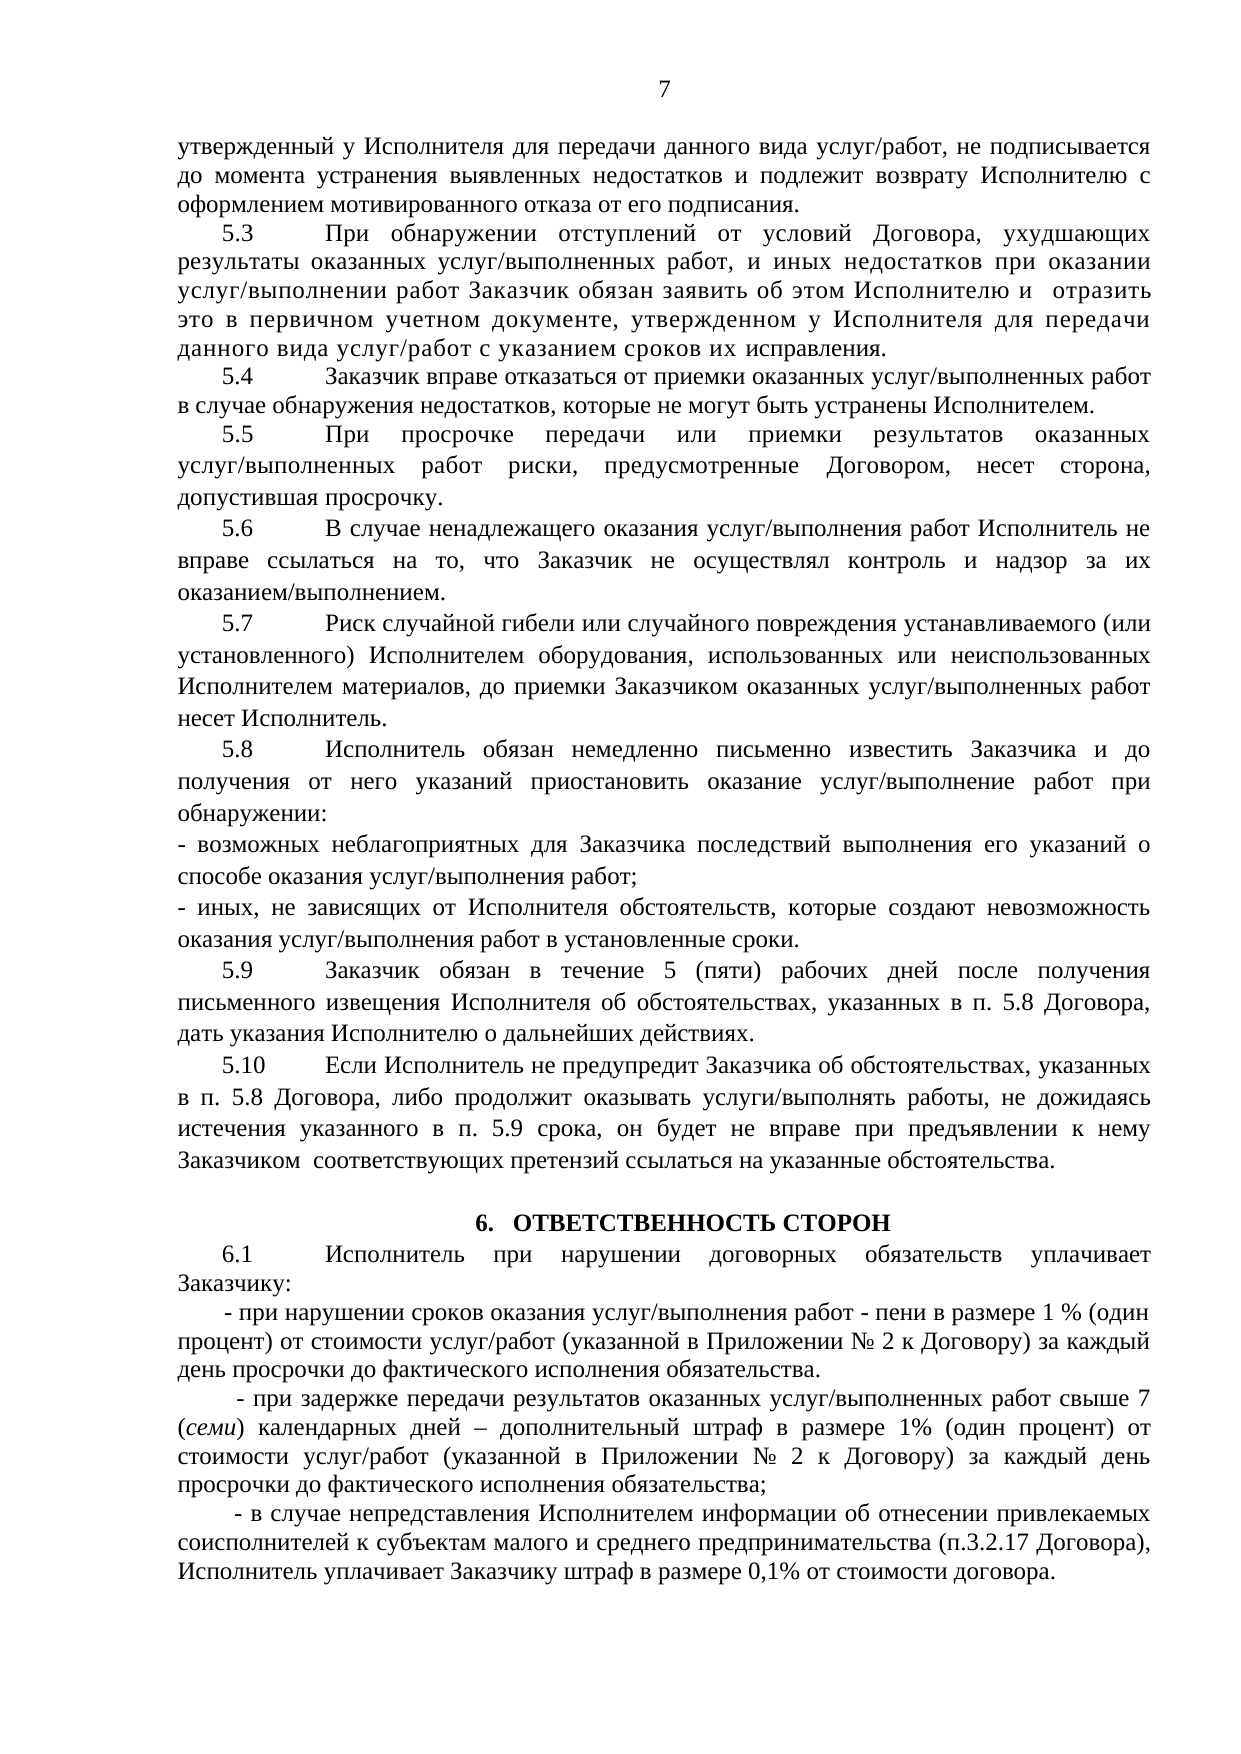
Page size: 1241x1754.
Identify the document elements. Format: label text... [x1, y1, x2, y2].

list В случае ненадлежащего оказания услуг/выполнения работ Исполнитель не вправе ссылаться на то, что Заказчик не осуществлял контроль и надзор за их оказанием/выполнением. [177, 513, 1151, 605]
list При обнаружении отступлений от условий Договора, ухудшающих результаты оказанных услуг/выполненных работ, и иных недостатков при оказании услуг/выполнении работ Заказчик обязан заявить об этом Исполнителю и отразить это в первичном учетном документе, утвержденном у Исполнителя для передачи данного вида услуг/работ с указанием сроков их исправления. [177, 218, 1151, 361]
list ОТВЕТСТВЕННОСТЬ СТОРОН [215, 1208, 1152, 1237]
text - при задержке передачи результатов оказанных услуг/выполненных работ свыше 7 (семи) календарных дней – дополнительный штраф в размере 1% (один процент) от стоимости услуг/работ (указанной в Приложении № 2 к Договору) за каждый день просрочки до фактического исполнения обязательства; [177, 1383, 1152, 1498]
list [177, 131, 1151, 218]
list Заказчик обязан в течение 5 (пяти) рабочих дней после получения письменного извещения Исполнителя об обстоятельствах, указанных в п. 5.8 Договора, дать указания Исполнителю о дальнейших действиях. [177, 955, 1152, 1047]
text - возможных неблагоприятных для Заказчика последствий выполнения его указаний о способе оказания услуг/выполнения работ; [177, 829, 1152, 889]
list Риск случайной гибели или случайного повреждения устанавливаемого (или установленного) Исполнителем оборудования, использованных или неиспользованных Исполнителем материалов, до приемки Заказчиком оказанных услуг/выполненных работ несет Исполнитель. [177, 608, 1151, 732]
list Заказчик вправе отказаться от приемки оказанных услуг/выполненных работ в случае обнаружения недостатков, которые не могут быть устранены Исполнителем. [177, 361, 1151, 419]
list Исполнитель обязан немедленно письменно известить Заказчика и до получения от него указаний приостановить оказание услуг/выполнение работ при обнаружении: [177, 734, 1151, 826]
text - иных, не зависящих от Исполнителя обстоятельств, которые создают невозможность оказания услуг/выполнения работ в установленные сроки. [177, 892, 1152, 953]
text - при нарушении сроков оказания услуг/выполнения работ - пени в размере 1 % (один процент) от стоимости услуг/работ (указанной в Приложении № 2 к Договору) за каждый день просрочки до фактического исполнения обязательства. [177, 1297, 1152, 1383]
list Если Исполнитель не предупредит Заказчика об обстоятельствах, указанных в п. 5.8 Договора, либо продолжит оказывать услуги/выполнять работы, не дожидаясь истечения указанного в п. 5.9 срока, он будет не вправе при предъявлении к нему Заказчиком соответствующих претензий ссылаться на указанные обстоятельства. [177, 1050, 1152, 1173]
text - в случае непредставления Исполнителем информации об отнесении привлекаемых соисполнителей к субъектам малого и среднего предпринимательства (п.3.2.17 Договора), Исполнитель уплачивает Заказчику штраф в размере 0,1% от стоимости договора. [177, 1498, 1152, 1584]
list При просрочке передачи или приемки результатов оказанных услуг/выполненных работ риски, предусмотренные Договором, несет сторона, допустившая просрочку. [177, 419, 1151, 511]
list Исполнитель при нарушении договорных обязательств уплачивает Заказчику: [177, 1239, 1152, 1297]
